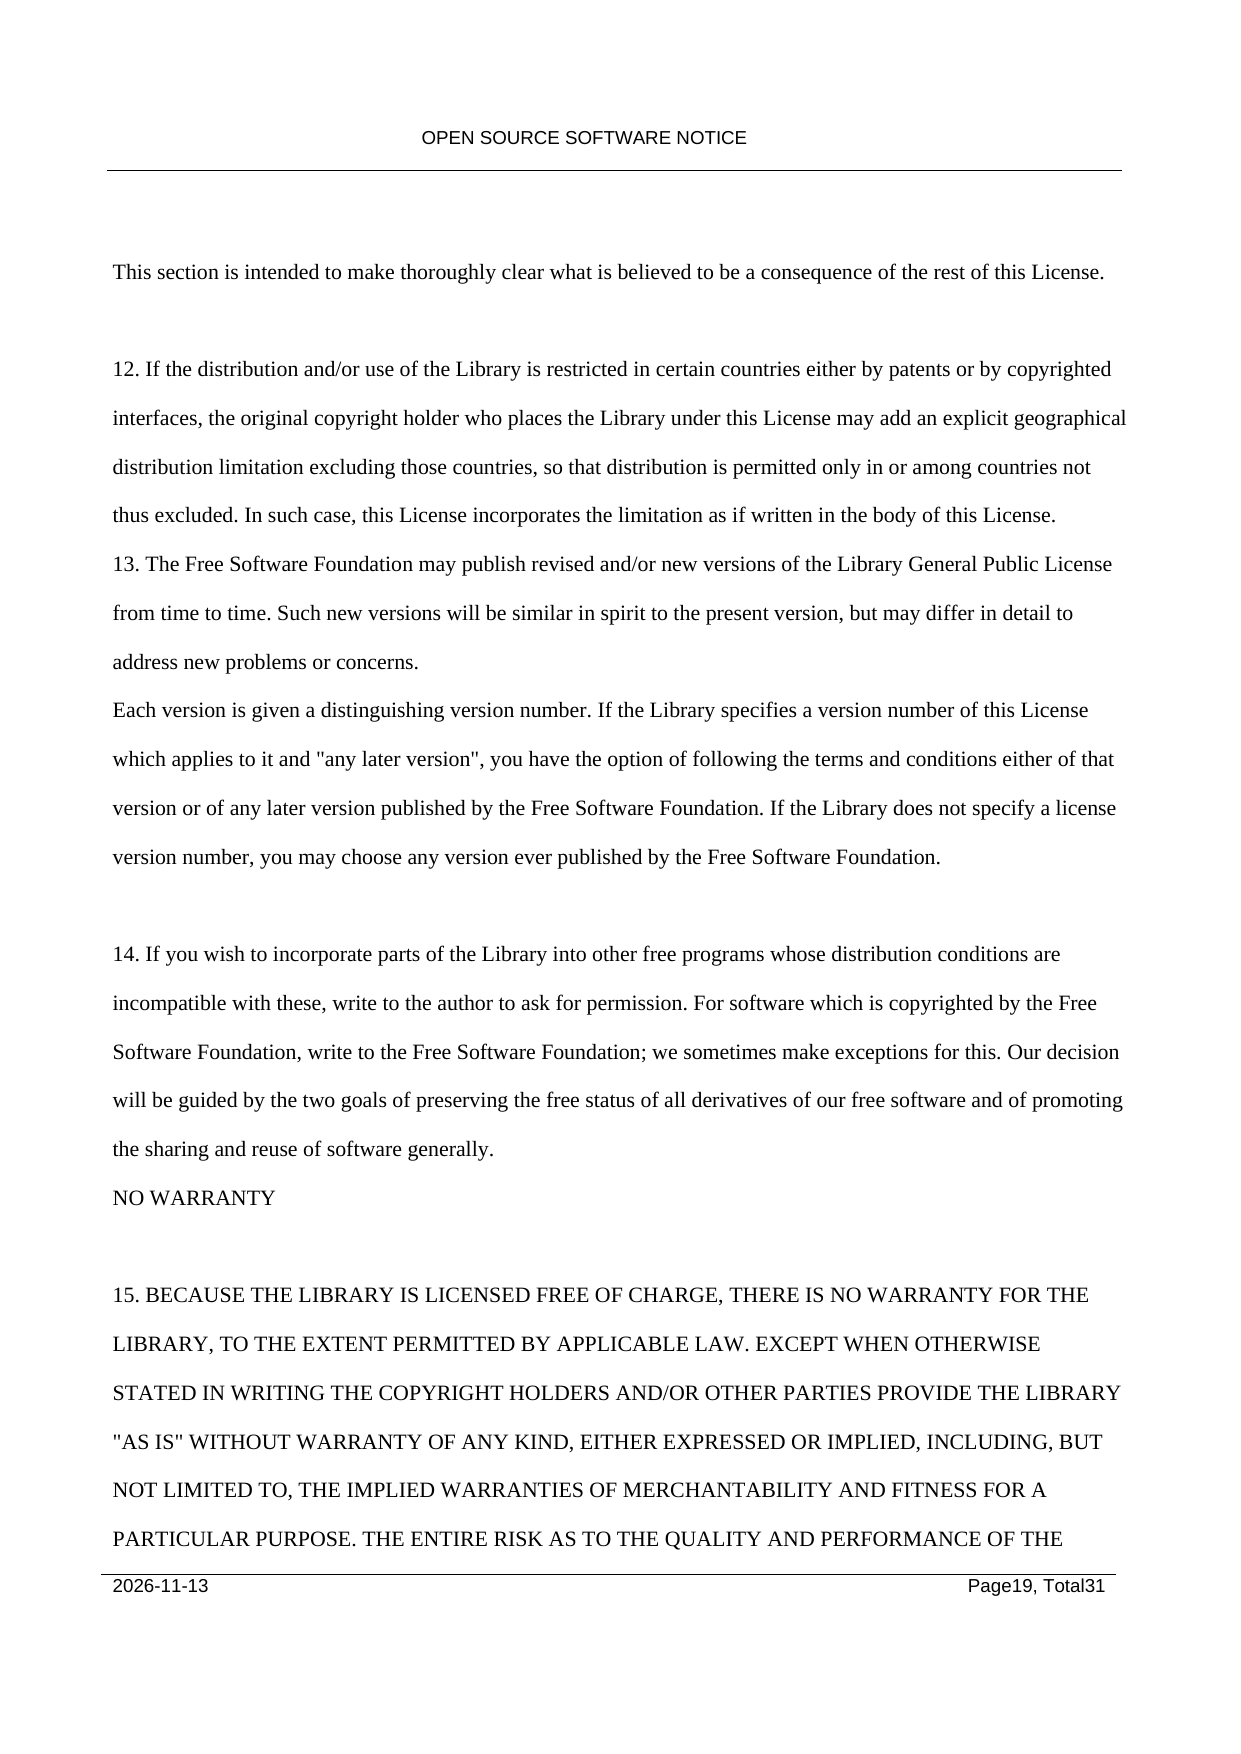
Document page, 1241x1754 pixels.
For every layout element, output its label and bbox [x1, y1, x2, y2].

text [112, 206, 1128, 1555]
